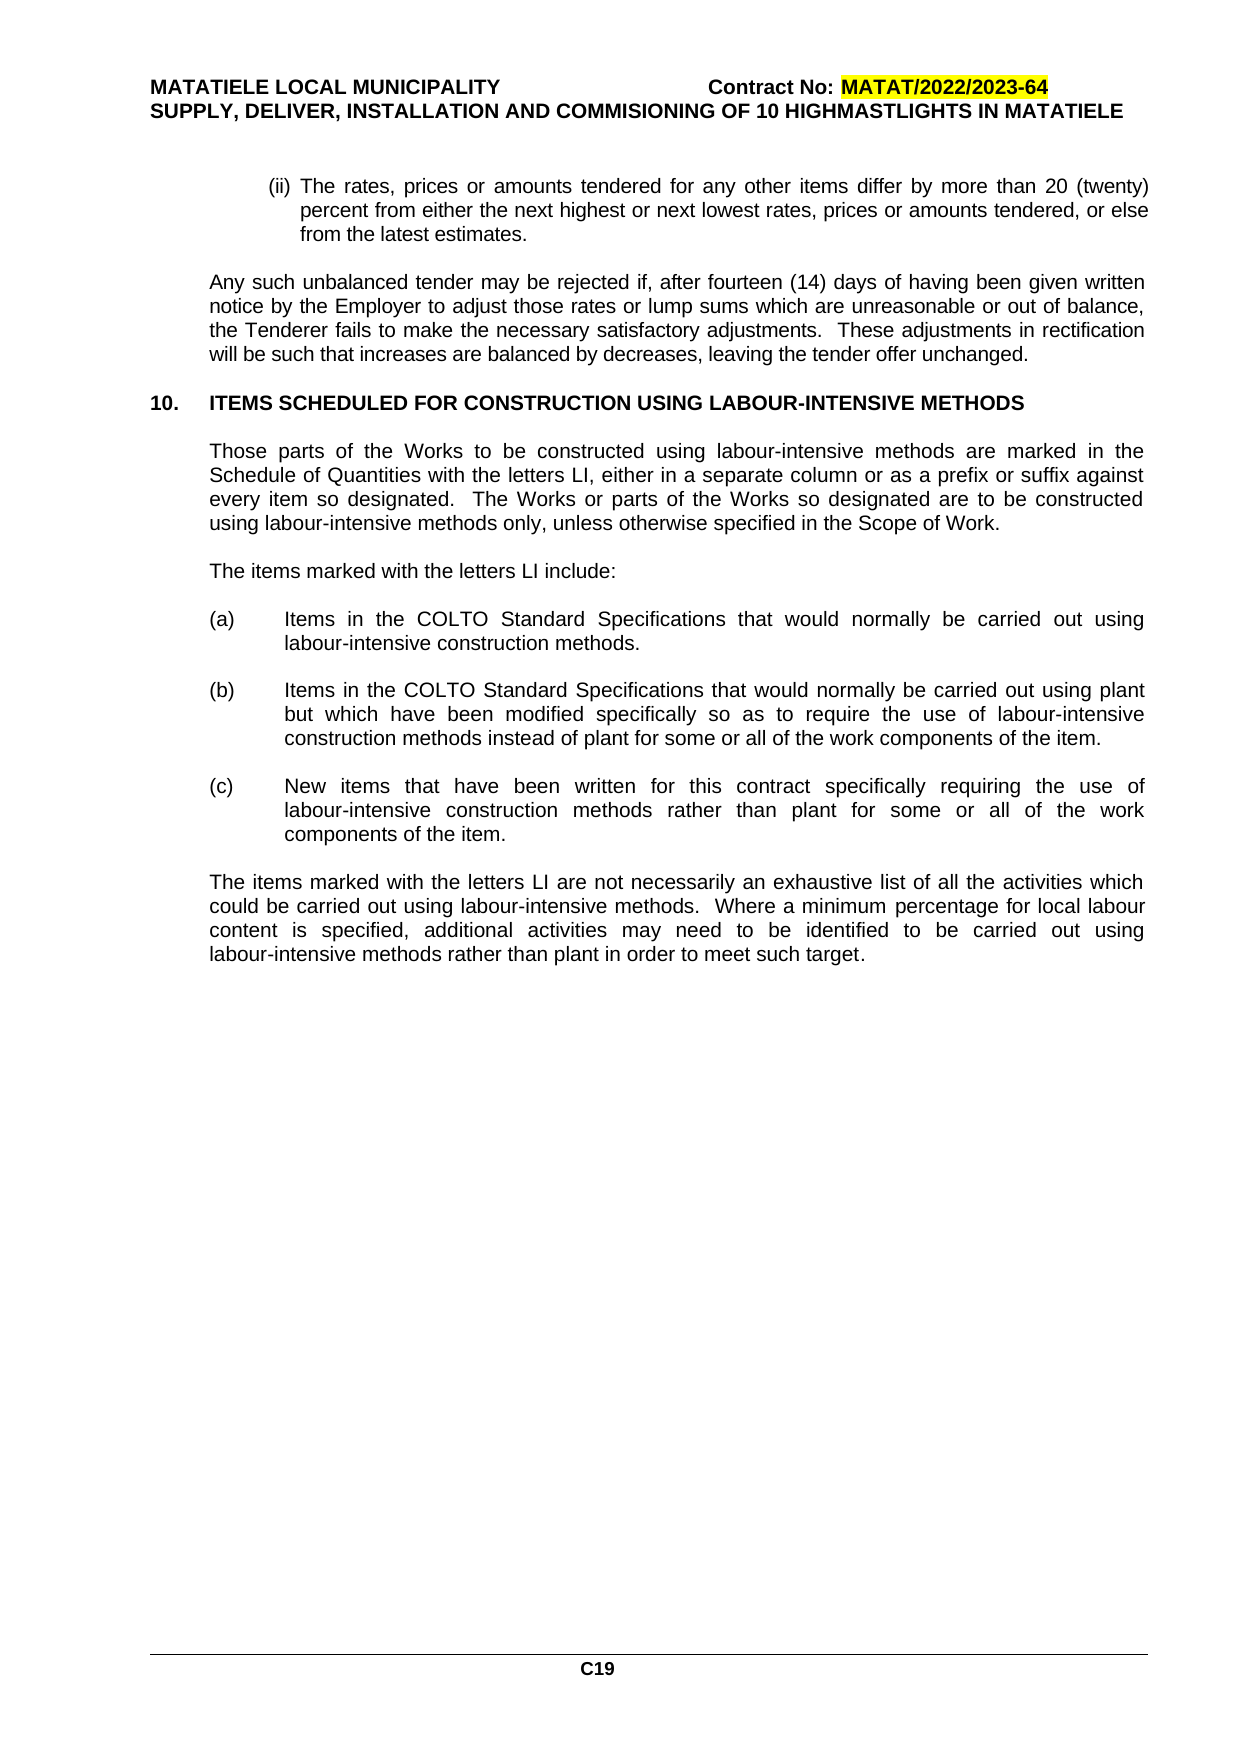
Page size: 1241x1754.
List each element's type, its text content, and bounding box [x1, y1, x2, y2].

text Any such unbalanced tender may be rejected if, after fourteen (14) days of having been given written notice by the Employer to adjust those rates or lump sums which are unreasonable or out of balance, the Tenderer fails to make the necessary satisfactory adjustments. These adjustments in rectification will be such that increases are balanced by decreases, leaving the tender offer unchanged. [209, 270, 1146, 366]
text The items marked with the letters LI include: [209, 558, 1146, 582]
text 10. ITEMS SCHEDULED FOR CONSTRUCTION USING LABOUR-INTENSIVE METHODS [150, 391, 1146, 415]
text (b) Items in the COLTO Standard Specifications that would normally be carried out using plant but which have been modified specifically so as to require the use of labour-intensive construction methods instead of plant for some or all of the work components of the item. [209, 678, 1146, 750]
text (a) Items in the COLTO Standard Specifications that would normally be carried out using labour-intensive construction methods. [209, 606, 1146, 654]
text The items marked with the letters LI are not necessarily an exhaustive list of all the activities which could be carried out using labour-intensive methods. Where a minimum percentage for local labour content is specified, additional activities may need to be identified to be carried out using labour-intensive methods rather than plant in order to meet such target. [209, 870, 1146, 966]
text (c) New items that have been written for this contract specifically requiring the use of labour-intensive construction methods rather than plant for some or all of the work components of the item. [209, 774, 1146, 846]
text (ii) The rates, prices or amounts tendered for any other items differ by more than 20 (twenty) percent from either the next highest or next lowest rates, prices or amounts tendered, or else from the latest estimates. [268, 174, 1151, 246]
text Those parts of the Works to be constructed using labour-intensive methods are marked in the Schedule of Quantities with the letters LI, either in a separate column or as a prefix or suffix against every item so designated. The Works or parts of the Works so designated are to be constructed using labour-intensive methods only, unless otherwise specified in the Scope of Work. [209, 439, 1146, 534]
